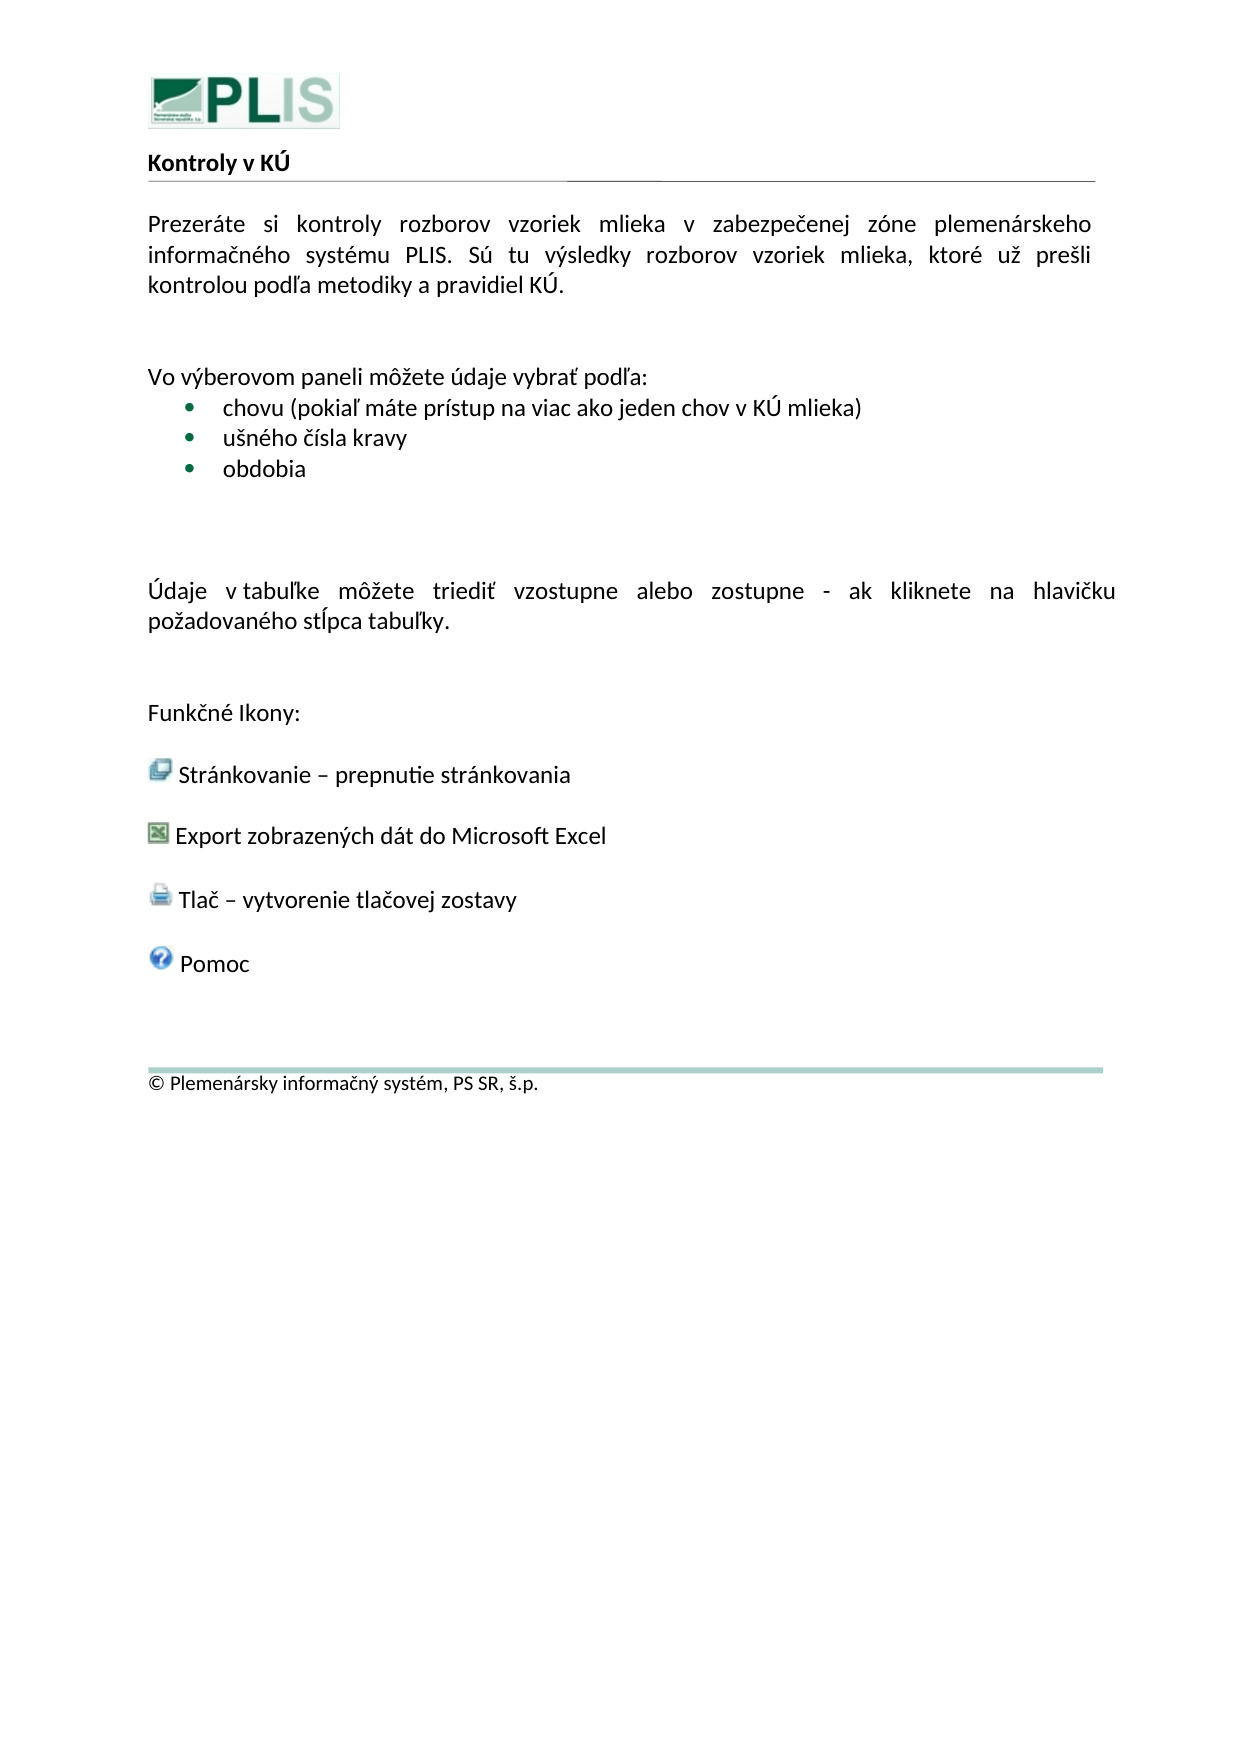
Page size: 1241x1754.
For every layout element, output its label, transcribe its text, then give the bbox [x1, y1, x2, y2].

text Kontroly v KÚ [148, 148, 1117, 178]
text Pomoc [148, 946, 1117, 978]
list chovu (pokiaľ máte prístup na viac ako jeden chov v KÚ mlieka) [185, 392, 1093, 422]
text © ‎Plemenársky informačný systém‎, ‎PS SR‎, ‎š‎.‎p‎. [148, 1070, 1117, 1096]
picture [147, 880, 173, 909]
text Funkčné Ikony: [148, 697, 1117, 727]
text Stránkovanie – prepnutie stránkovania [148, 758, 1117, 789]
picture [147, 73, 340, 129]
list ušného čísla kravy [185, 422, 1093, 453]
text Prezeráte si kontroly rozborov vzoriek mlieka v zabezpečenej zóne plemenárskeho informačného systému PLIS. Sú tu výsledky rozborov vzoriek mlieka, ktoré už prešli kontrolou podľa metodiky a pravidiel KÚ. [148, 209, 1093, 300]
picture [147, 822, 170, 844]
text Export zobrazených dát do Microsoft Excel [148, 820, 1117, 850]
list obdobia [185, 453, 1093, 483]
picture [147, 945, 175, 973]
text Údaje v tabuľke môžete triediť vzostupne alebo zostupne - ak kliknete na hlavičku požadovaného stĺpca tabuľky. [148, 575, 1117, 636]
picture [147, 758, 173, 783]
text Tlač – vytvorenie tlačovej zostavy [148, 881, 1117, 915]
text Vo výberovom paneli môžete údaje vybrať podľa: [148, 361, 1117, 392]
